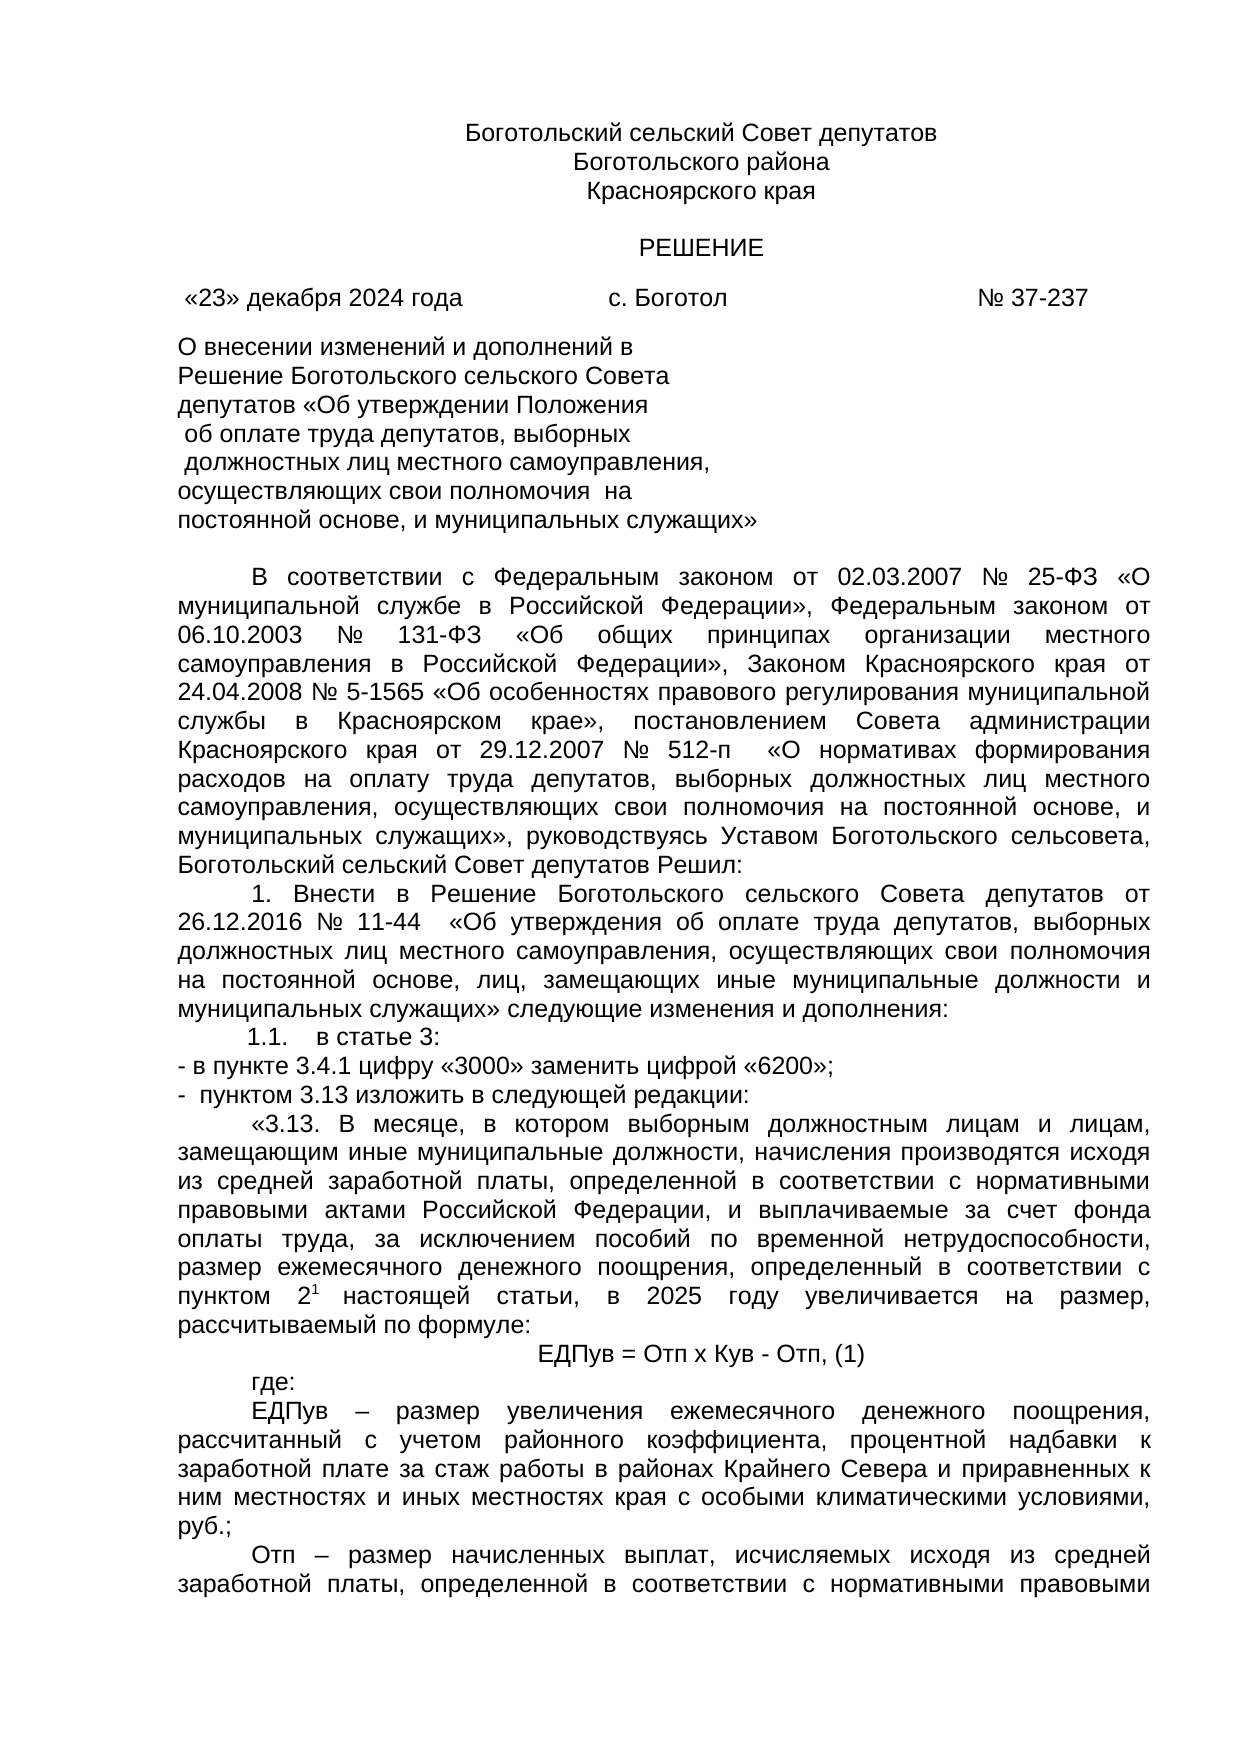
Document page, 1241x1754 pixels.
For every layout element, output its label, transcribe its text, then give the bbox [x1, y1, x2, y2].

text Красноярского края [177, 176, 1152, 204]
text депутатов «Об утверждении Положения [177, 390, 1152, 418]
text - пунктом 3.13 изложить в следующей редакции: [177, 1080, 1152, 1108]
text «23» декабря 2024 года с. Боготол № 37-237 [177, 283, 1152, 311]
text осуществляющих свои полномочия на [177, 476, 1152, 505]
text постоянной основе, и муниципальных служащих» [177, 505, 1152, 533]
text ЕДПув = Отп x Кув - Отп, (1) [177, 1338, 1152, 1367]
text О внесении изменений и дополнений в [177, 332, 1152, 361]
text где: [177, 1367, 1152, 1396]
text ЕДПув – размер увеличения ежемесячного денежного поощрения, рассчитанный с учетом районного коэффициента, процентной надбавки к заработной плате за стаж работы в районах Крайнего Севера и приравненных к ним местностях и иных местностях края с особыми климатическими условиями, руб.; [177, 1396, 1152, 1540]
text «3.13. В месяце, в котором выборным должностным лицам и лицам, замещающим иные муниципальные должности, начисления производятся исходя из средней заработной платы, определенной в соответствии с нормативными правовыми актами Российской Федерации, и выплачиваемые за счет фонда оплаты труда, за исключением пособий по временной нетрудоспособности, размер ежемесячного денежного поощрения, определенный в соответствии с пунктом 21 настоящей статьи, в 2025 году увеличивается на размер, рассчитываемый по формуле: [177, 1108, 1152, 1338]
text В соответствии с Федеральным законом от 02.03.2007 № 25-ФЗ «О муниципальной службе в Российской Федерации», Федеральным законом от 06.10.2003 № 131-ФЗ «Об общих принципах организации местного самоуправления в Российской Федерации», Законом Красноярского края от 24.04.2008 № 5-1565 «Об особенностях правового регулирования муниципальной службы в Красноярском крае», постановлением Совета администрации Красноярского края от 29.12.2007 № 512-п «О нормативах формирования расходов на оплату труда депутатов, выборных должностных лиц местного самоуправления, осуществляющих свои полномочия на постоянной основе, и муниципальных служащих», руководствуясь Уставом Боготольского сельсовета, Боготольский сельский Совет депутатов Решил: [177, 562, 1152, 878]
text должностных лиц местного самоуправления, [177, 447, 1152, 476]
text об оплате труда депутатов, выборных [177, 418, 1152, 447]
text Решение Боготольского сельского Совета [177, 361, 1152, 390]
text Боготольского района [177, 147, 1152, 176]
text - в пункте 3.4.1 цифру «3000» заменить цифрой «6200»; [177, 1051, 1152, 1080]
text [177, 1540, 1152, 1597]
text 1.1. в статье 3: [177, 1022, 1152, 1051]
text Боготольский сельский Совет депутатов [177, 118, 1152, 147]
text 1. Внести в Решение Боготольского сельского Совета депутатов от 26.12.2016 № 11-44 «Об утверждения об оплате труда депутатов, выборных должностных лиц местного самоуправления, осуществляющих свои полномочия на постоянной основе, лиц, замещающих иные муниципальные должности и муниципальных служащих» следующие изменения и дополнения: [177, 878, 1152, 1022]
text РЕШЕНИЕ [177, 233, 1152, 262]
